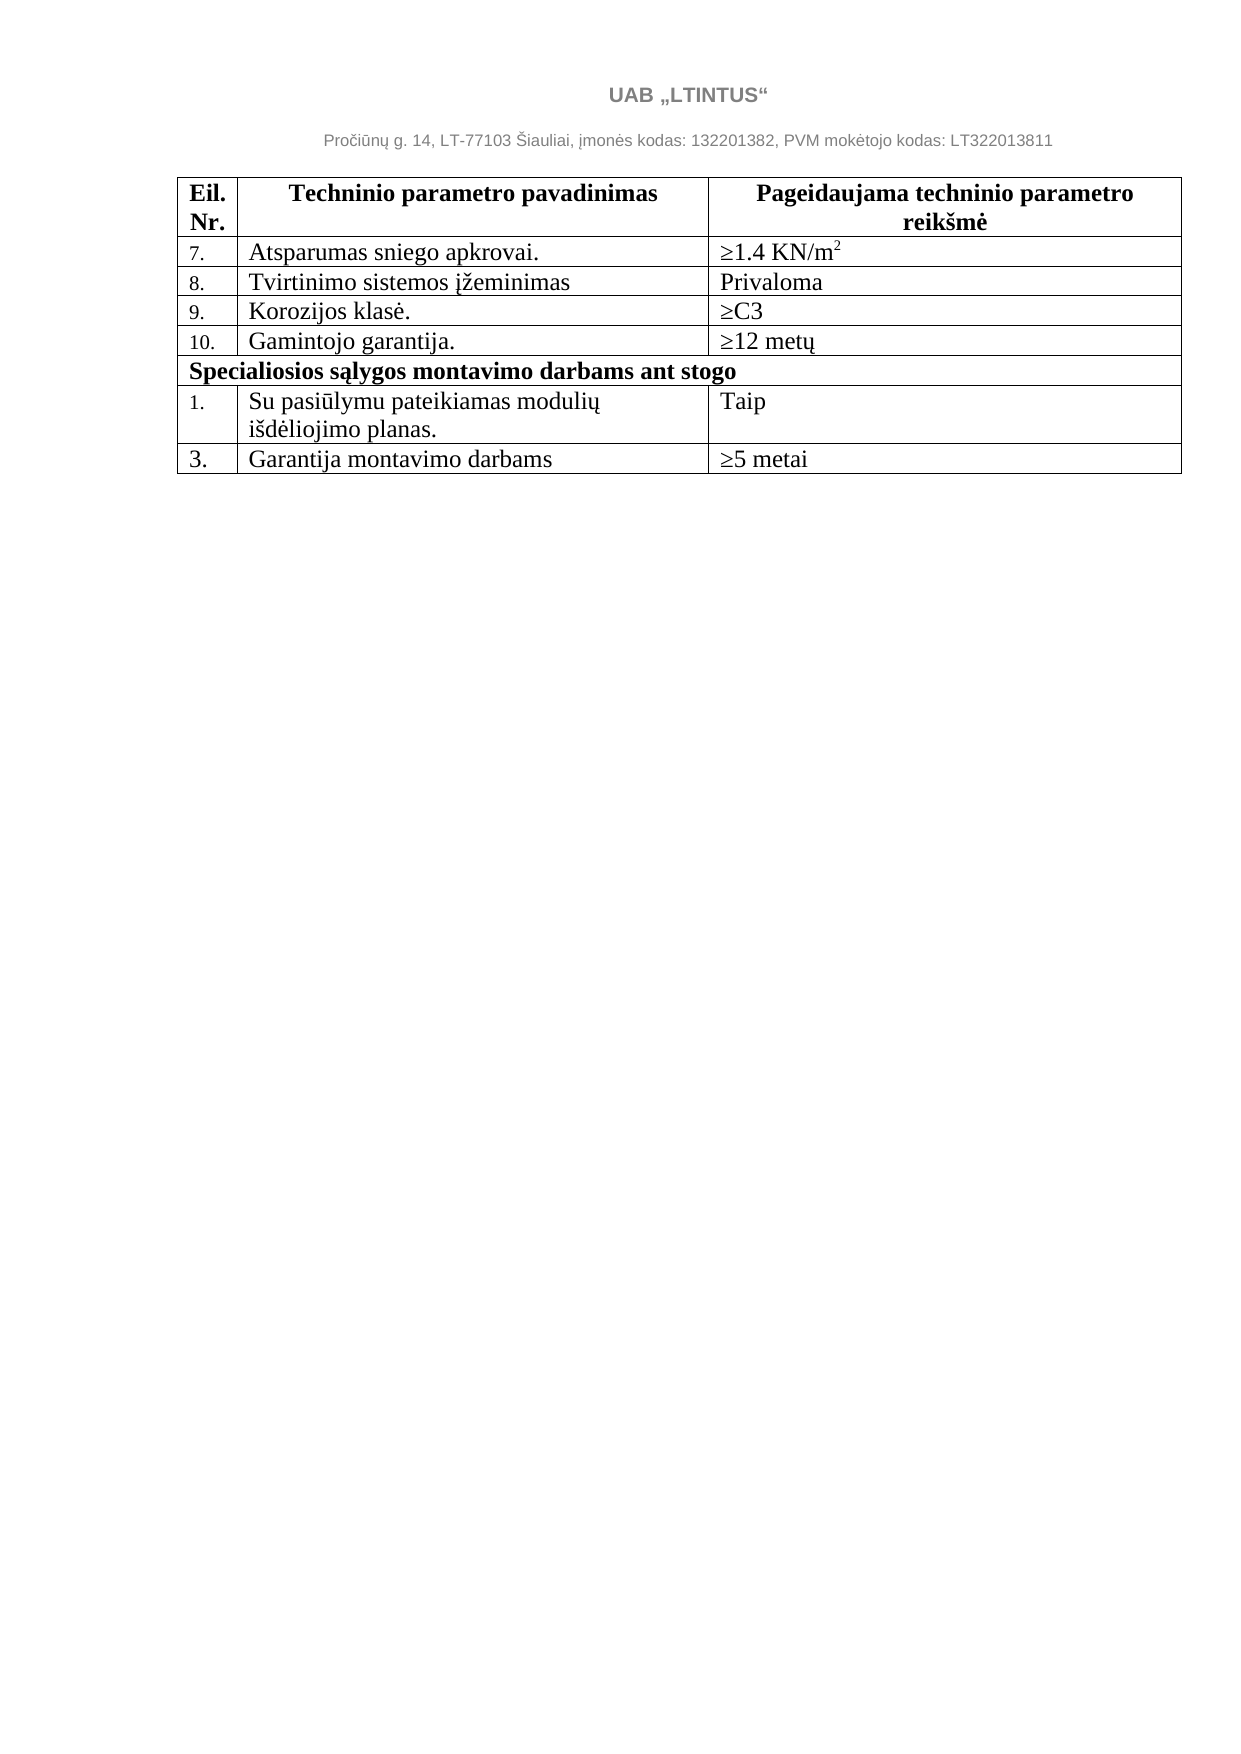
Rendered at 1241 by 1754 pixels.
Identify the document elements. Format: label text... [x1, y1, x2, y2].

table_cell ≥5 metai [709, 444, 1181, 473]
table_cell [178, 237, 237, 266]
table_cell Taip [709, 386, 1181, 443]
table_cell Garantija montavimo darbams [238, 444, 708, 473]
table_cell Korozijos klasė. [238, 296, 708, 325]
table_cell [178, 296, 237, 325]
table_cell Tvirtinimo sistemos įžeminimas [238, 267, 708, 295]
table_cell ≥12 metų [709, 326, 1181, 355]
table_cell Su pasiūlymu pateikiamas modulių išdėliojimo planas. [238, 386, 708, 443]
table_cell [178, 326, 237, 355]
table_cell [178, 386, 237, 443]
table_header Pageidaujama techninio parametro reikšmė [709, 178, 1181, 236]
table_cell [178, 267, 237, 295]
table_cell Gamintojo garantija. [238, 326, 708, 355]
table_cell Privaloma [709, 267, 1181, 295]
table_cell Specialiosios sąlygos montavimo darbams ant stogo [178, 356, 1181, 385]
table_cell 3. [178, 444, 237, 473]
table_header Techninio parametro pavadinimas [238, 178, 708, 236]
table_header Eil. Nr. [178, 178, 237, 236]
table_cell ≥C3 [709, 296, 1181, 325]
table_cell ≥1.4 KN/m2 [709, 237, 1181, 266]
table_cell Atsparumas sniego apkrovai. [238, 237, 708, 266]
